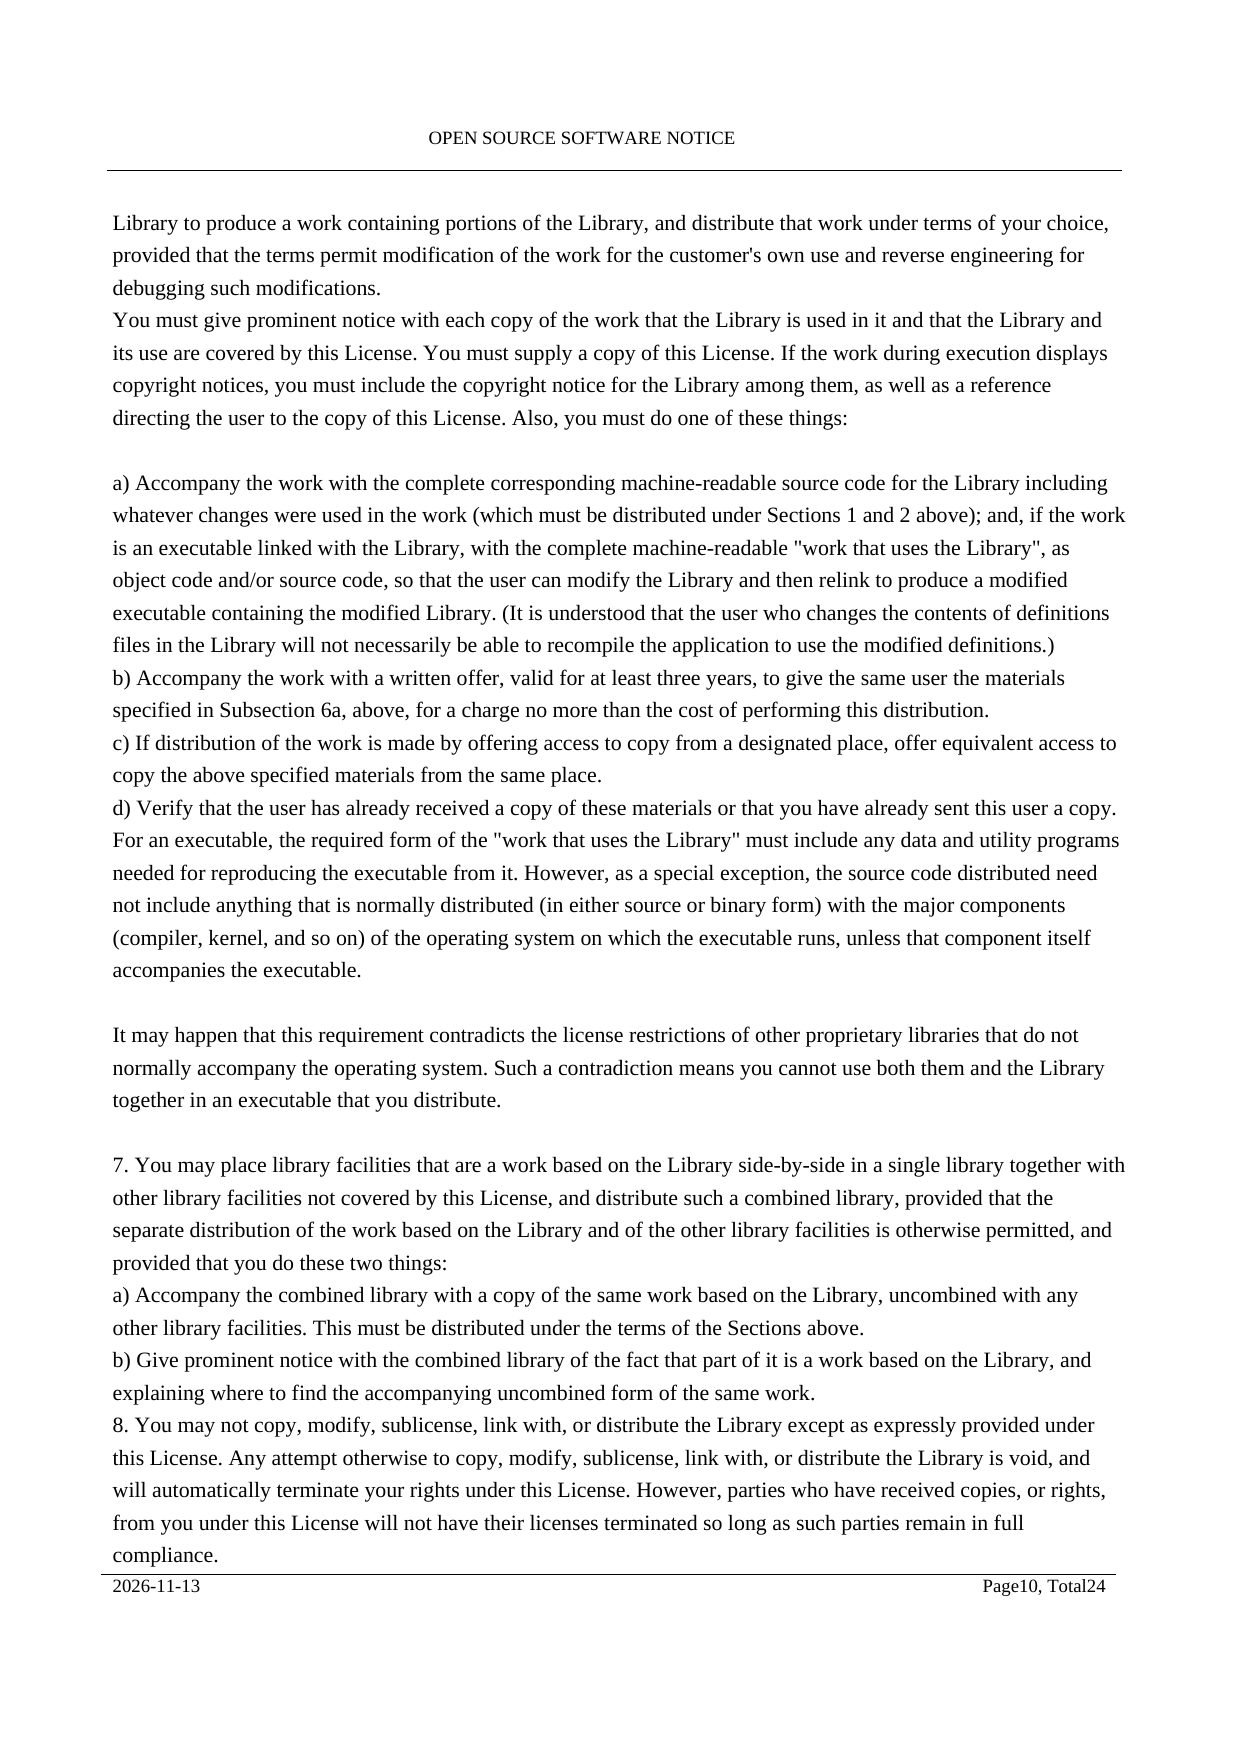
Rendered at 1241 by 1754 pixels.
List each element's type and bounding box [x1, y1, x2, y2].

text [112, 206, 1128, 1571]
